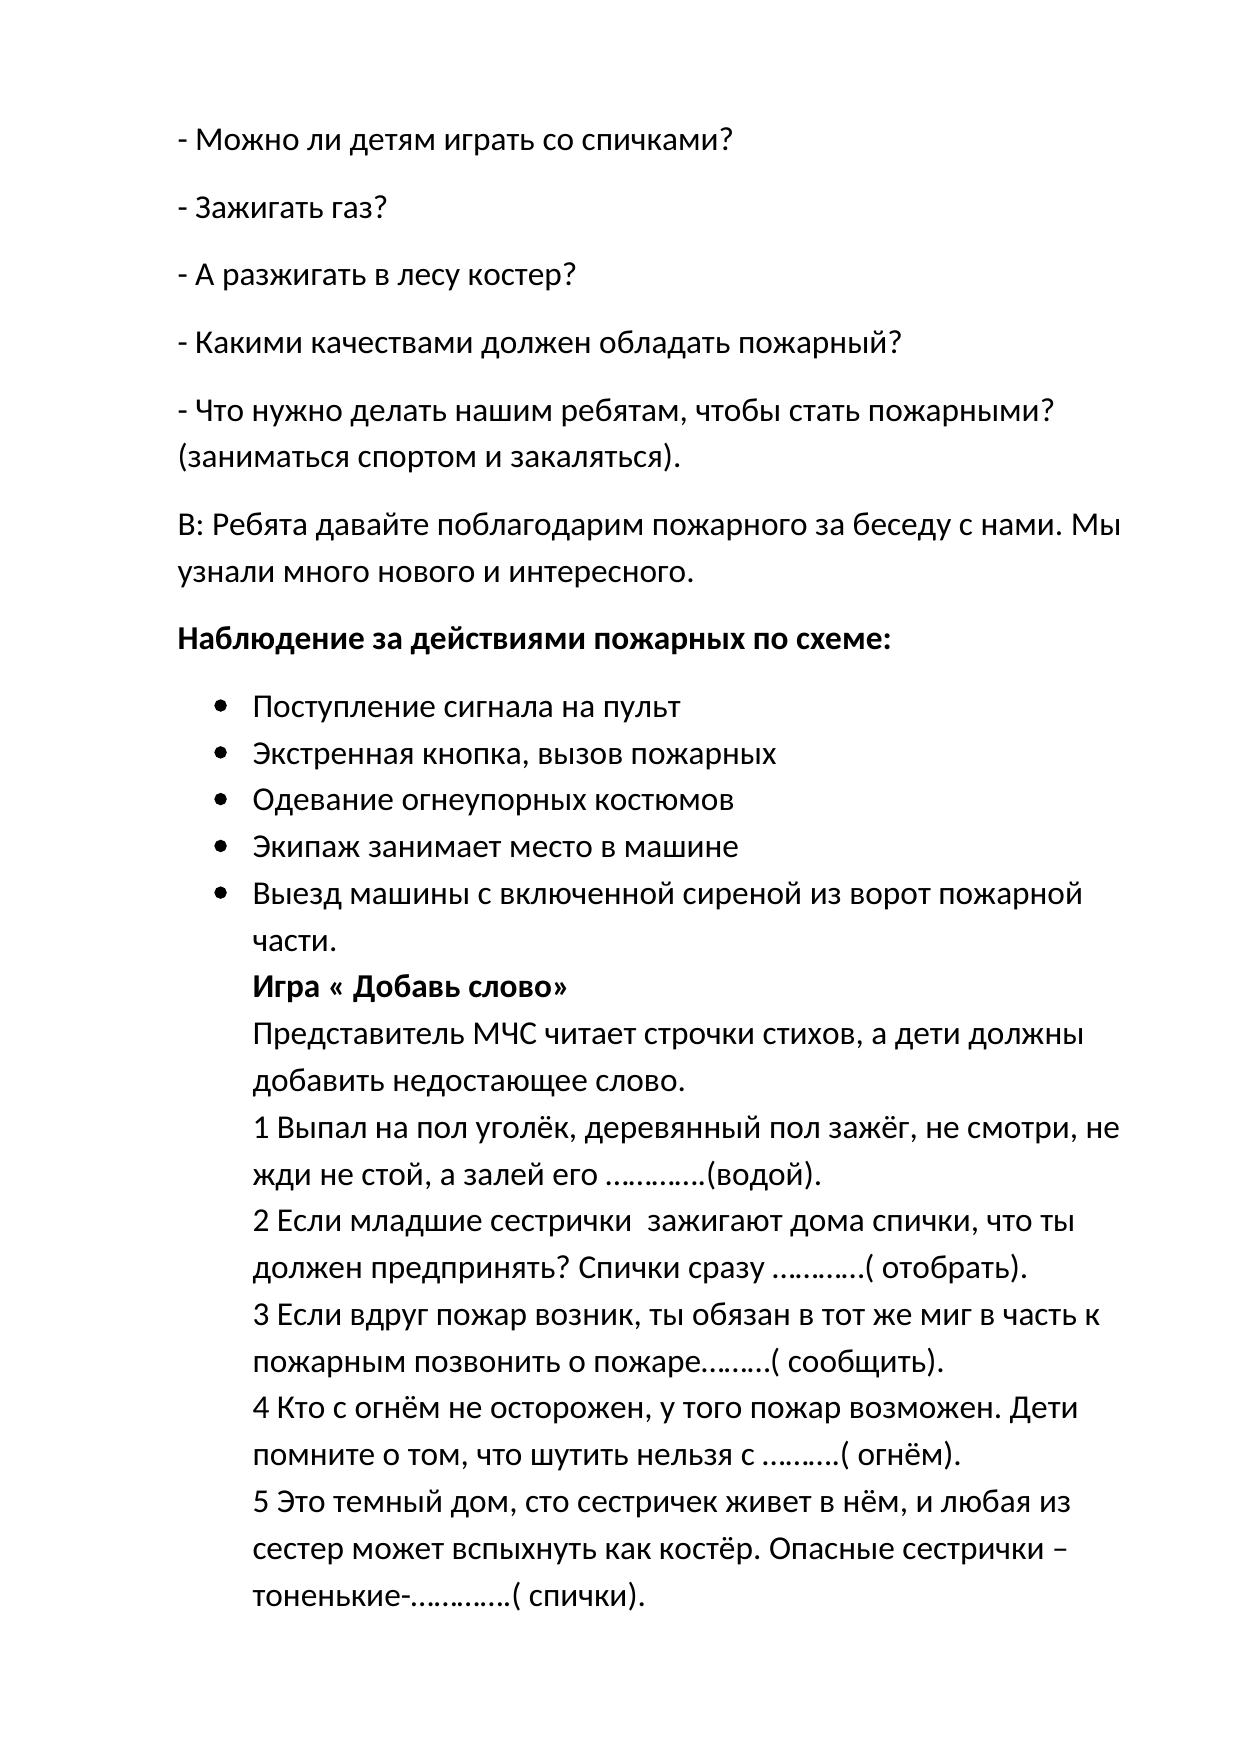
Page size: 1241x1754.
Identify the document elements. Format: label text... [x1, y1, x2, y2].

text - Что нужно делать нашим ребятам, чтобы стать пожарными? (заниматься спортом и закаляться). [177, 388, 1152, 476]
text Наблюдение за действиями пожарных по схеме: [177, 617, 1152, 658]
list Выезд машины с включенной сиреной из ворот пожарной части. [215, 872, 1152, 959]
list Экстренная кнопка, вызов пожарных [215, 732, 1152, 772]
text В: Ребята давайте поблагодарим пожарного за беседу с нами. Мы узнали много нового и интересного. [177, 503, 1152, 590]
list Игра « Добавь слово» [252, 966, 1152, 1006]
list 3 Если вдруг пожар возник, ты обязан в тот же миг в часть к пожарным позвонить о пожаре………( сообщить). [252, 1293, 1152, 1380]
list 1 Выпал на пол уголёк, деревянный пол зажёг, не смотри, не жди не стой, а залей его ………….(водой). [252, 1106, 1152, 1193]
list Экипаж занимает место в машине [215, 825, 1152, 866]
text - Зажигать газ? [177, 186, 1152, 226]
list Поступление сигнала на пульт [215, 685, 1152, 726]
list Одевание огнеупорных костюмов [215, 778, 1152, 819]
text - А разжигать в лесу костер? [177, 253, 1152, 294]
text - Можно ли детям играть со спичками? [177, 118, 1152, 159]
list Представитель МЧС читает строчки стихов, а дети должны добавить недостающее слово. [252, 1012, 1152, 1100]
list 4 Кто с огнём не осторожен, у того пожар возможен. Дети помните о том, что шутить нельзя с ……….( огнём). [252, 1386, 1152, 1474]
list 5 Это темный дом, сто сестричек живет в нём, и любая из сестер может вспыхнуть как костёр. Опасные сестрички – тоненькие-………….( спички). [252, 1480, 1152, 1614]
text - Какими качествами должен обладать пожарный? [177, 321, 1152, 362]
list 2 Если младшие сестрички зажигают дома спички, что ты должен предпринять? Спички сразу …………( отобрать). [252, 1199, 1152, 1287]
